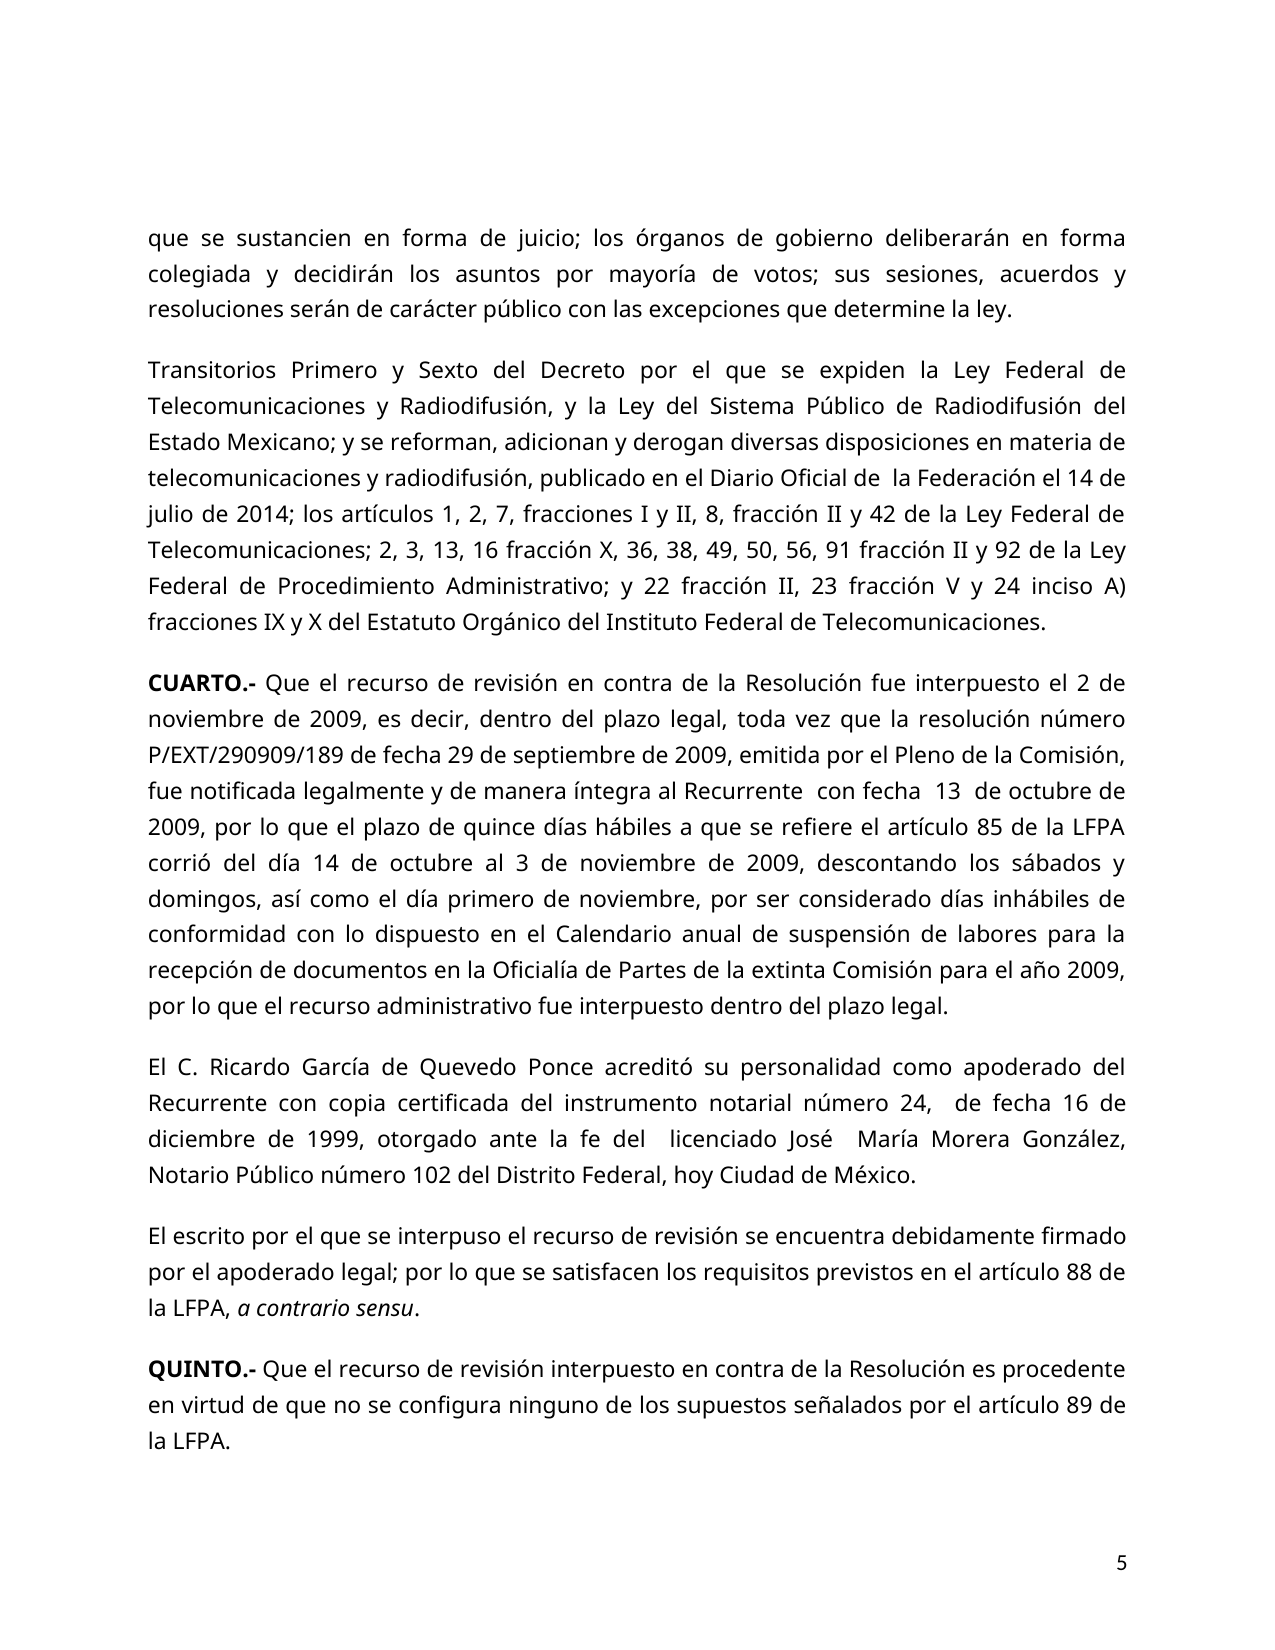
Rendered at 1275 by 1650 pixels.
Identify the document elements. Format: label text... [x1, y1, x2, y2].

text QUINTO.- Que el recurso de revisión interpuesto en contra de la Resolución es procedente en virtud de que no se configura ninguno de los supuestos señalados por el artículo 89 de la LFPA. [148, 1353, 1127, 1456]
text CUARTO.- Que el recurso de revisión en contra de la Resolución fue interpuesto el 2 de noviembre de 2009, es decir, dentro del plazo legal, toda vez que la resolución número P/EXT/290909/189 de fecha 29 de septiembre de 2009, emitida por el Pleno de la Comisión, fue notificada legalmente y de manera íntegra al Recurrente con fecha 13 de octubre de 2009, por lo que el plazo de quince días hábiles a que se refiere el artículo 85 de la LFPA corrió del día 14 de octubre al 3 de noviembre de 2009, descontando los sábados y domingos, así como el día primero de noviembre, por ser considerado días inhábiles de conformidad con lo dispuesto en el Calendario anual de suspensión de labores para la recepción de documentos en la Oficialía de Partes de la extinta Comisión para el año 2009, por lo que el recurso administrativo fue interpuesto dentro del plazo legal. [148, 667, 1127, 1022]
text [148, 222, 1127, 325]
text Transitorios Primero y Sexto del Decreto por el que se expiden la Ley Federal de Telecomunicaciones y Radiodifusión, y la Ley del Sistema Público de Radiodifusión del Estado Mexicano; y se reforman, adicionan y derogan diversas disposiciones en materia de telecomunicaciones y radiodifusión, publicado en el Diario Oficial de la Federación el 14 de julio de 2014; los artículos 1, 2, 7, fracciones I y II, 8, fracción II y 42 de la Ley Federal de Telecomunicaciones; 2, 3, 13, 16 fracción X, 36, 38, 49, 50, 56, 91 fracción II y 92 de la Ley Federal de Procedimiento Administrativo; y 22 fracción II, 23 fracción V y 24 inciso A) fracciones IX y X del Estatuto Orgánico del Instituto Federal de Telecomunicaciones. [148, 354, 1127, 637]
text El C. Ricardo García de Quevedo Ponce acreditó su personalidad como apoderado del Recurrente con copia certificada del instrumento notarial número 24, de fecha 16 de diciembre de 1999, otorgado ante la fe del licenciado José María Morera González, Notario Público número 102 del Distrito Federal, hoy Ciudad de México. [148, 1051, 1127, 1190]
text El escrito por el que se interpuso el recurso de revisión se encuentra debidamente firmado por el apoderado legal; por lo que se satisfacen los requisitos previstos en el artículo 88 de la LFPA, a contrario sensu. [148, 1220, 1127, 1323]
